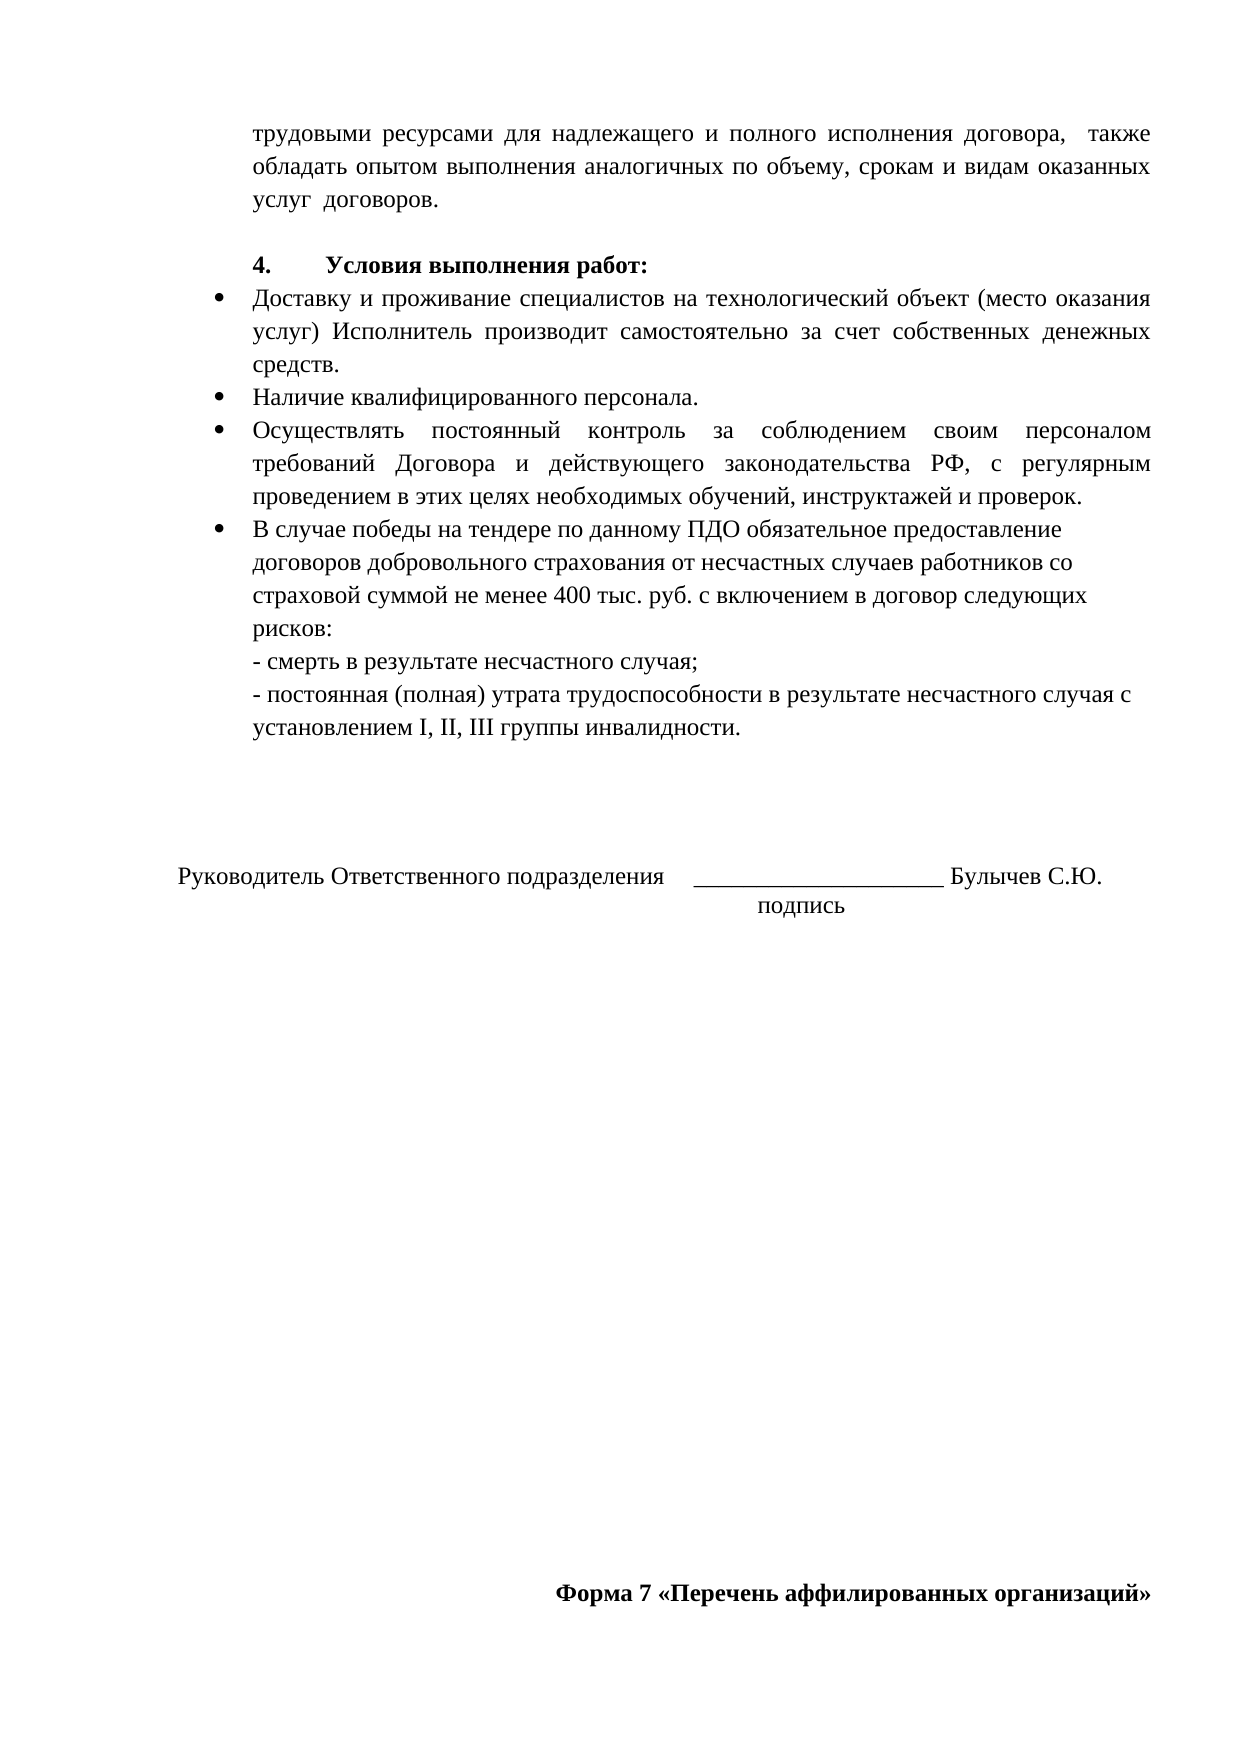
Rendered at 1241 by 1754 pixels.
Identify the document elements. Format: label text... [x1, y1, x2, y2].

list Доставку и проживание специалистов на технологический объект (место оказания услуг) Исполнитель производит самостоятельно за счет собственных денежных средств. [215, 283, 1152, 378]
list - смерть в результате несчастного случая; [252, 646, 1152, 675]
text Форма 7 «Перечень аффилированных организаций» [177, 1578, 1152, 1607]
list Наличие квалифицированного персонала. [215, 382, 1152, 411]
text Руководитель Ответственного подразделения ____________________ Булычев С.Ю. [177, 861, 1152, 890]
list Условия выполнения работ: [252, 250, 1152, 279]
text подпись [620, 890, 1152, 918]
list Осуществлять постоянный контроль за соблюдением своим персоналом требований Договора и действующего законодательства РФ, с регулярным проведением в этих целях необходимых обучений, инструктажей и проверок. [215, 415, 1152, 510]
list В случае победы на тендере по данному ПДО обязательное предоставление договоров добровольного страхования от несчастных случаев работников со страховой суммой не менее 400 тыс. руб. с включением в договор следующих рисков: [215, 514, 1152, 642]
list - постоянная (полная) утрата трудоспособности в результате несчастного случая с установлением I, II, III группы инвалидности. [252, 679, 1152, 741]
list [251, 118, 1152, 213]
